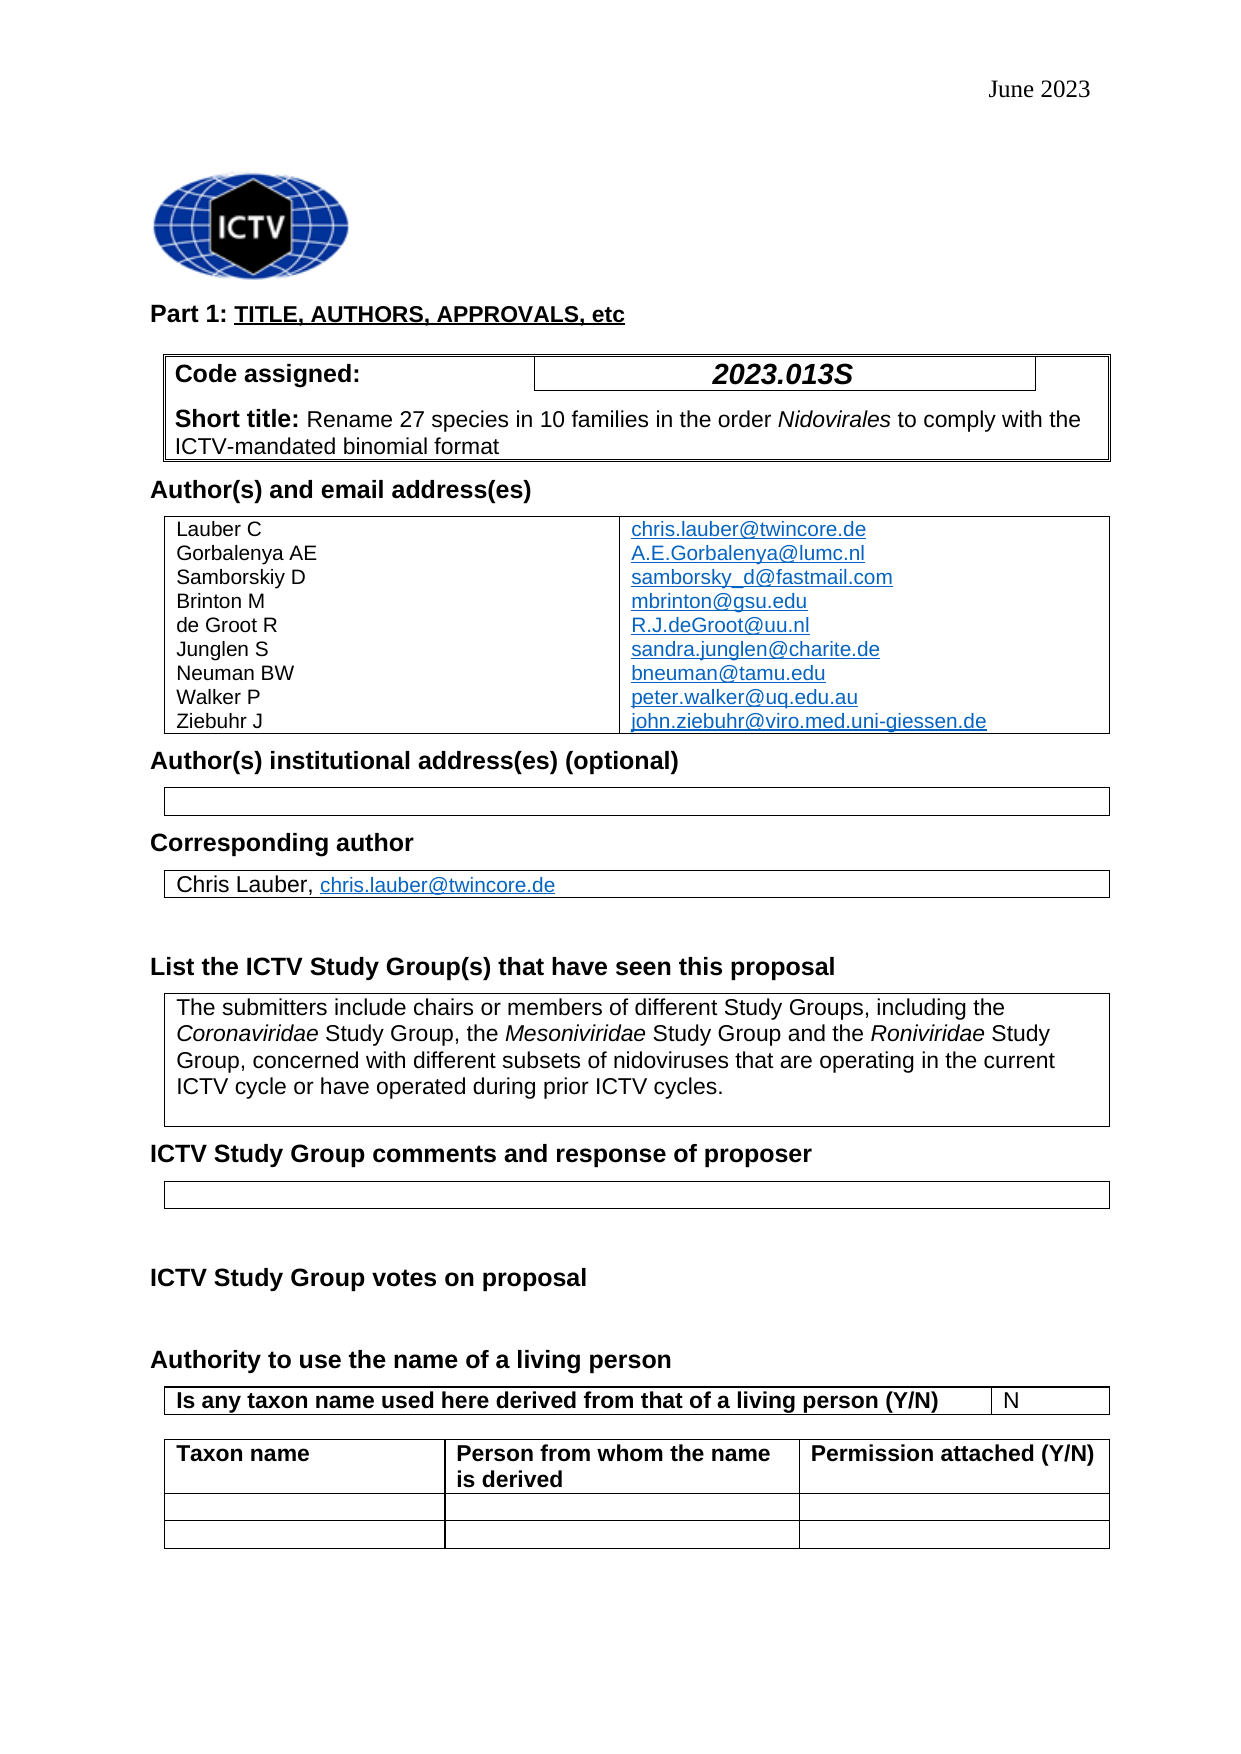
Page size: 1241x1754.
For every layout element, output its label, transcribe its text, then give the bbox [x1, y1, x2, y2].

table_header 2023.013S [535, 357, 1035, 390]
picture [151, 159, 353, 283]
table_cell [446, 1521, 799, 1547]
table_header Lauber C Gorbalenya AE Samborskiy D Brinton M de Groot R Junglen S Neuman BW Walker P Ziebuhr J [165, 517, 619, 732]
table_header Person from whom the name is derived [446, 1440, 799, 1493]
text ICTV Study Group votes on proposal [150, 1263, 1090, 1291]
text List the ICTV Study Group(s) that have seen this proposal [150, 952, 1090, 980]
table_header Chris Lauber, chris.lauber@twincore.de [165, 871, 1109, 897]
table_header [1036, 357, 1108, 390]
table_header N [992, 1388, 1109, 1414]
text Author(s) institutional address(es) (optional) [150, 746, 1090, 775]
table_cell Short title: Rename 27 species in 10 families in the order Nidovirales to comply with the ICTV-mandated binomial format [166, 390, 1108, 459]
table_header Taxon name [165, 1440, 444, 1493]
table_cell [800, 1521, 1109, 1547]
table_cell [446, 1494, 799, 1520]
table_header [165, 1182, 1109, 1208]
table_cell [800, 1494, 1109, 1520]
text Author(s) and email address(es) [150, 474, 1090, 503]
table_header Permission attached (Y/N) [800, 1440, 1109, 1493]
table_header Is any taxon name used here derived from that of a living person (Y/N) [165, 1388, 991, 1414]
text Corresponding author [150, 828, 1090, 857]
table_header [165, 788, 1109, 815]
text Authority to use the name of a living person [150, 1345, 1090, 1374]
table_header The submitters include chairs or members of different Study Groups, including the Coronaviridae Study Group, the Mesoniviridae Study Group and the Roniviridae Study Group, concerned with different subsets of nidoviruses that are operating in the current ICTV cycle or have operated during prior ICTV cycles. [165, 994, 1109, 1126]
table_cell [165, 1521, 444, 1547]
table_header Code assigned: [166, 357, 534, 390]
table_header chris.lauber@twincore.de A.E.Gorbalenya@lumc.nl samborsky_d@fastmail.com mbrinton@gsu.edu R.J.deGroot@uu.nl sandra.junglen@charite.de bneuman@tamu.edu peter.walker@uq.edu.au john.ziebuhr@viro.med.uni-giessen.de [620, 517, 1109, 732]
text Part 1: TITLE, AUTHORS, APPROVALS, etc [150, 298, 1090, 327]
table_cell [165, 1494, 444, 1520]
text ICTV Study Group comments and response of proposer [150, 1139, 1090, 1168]
